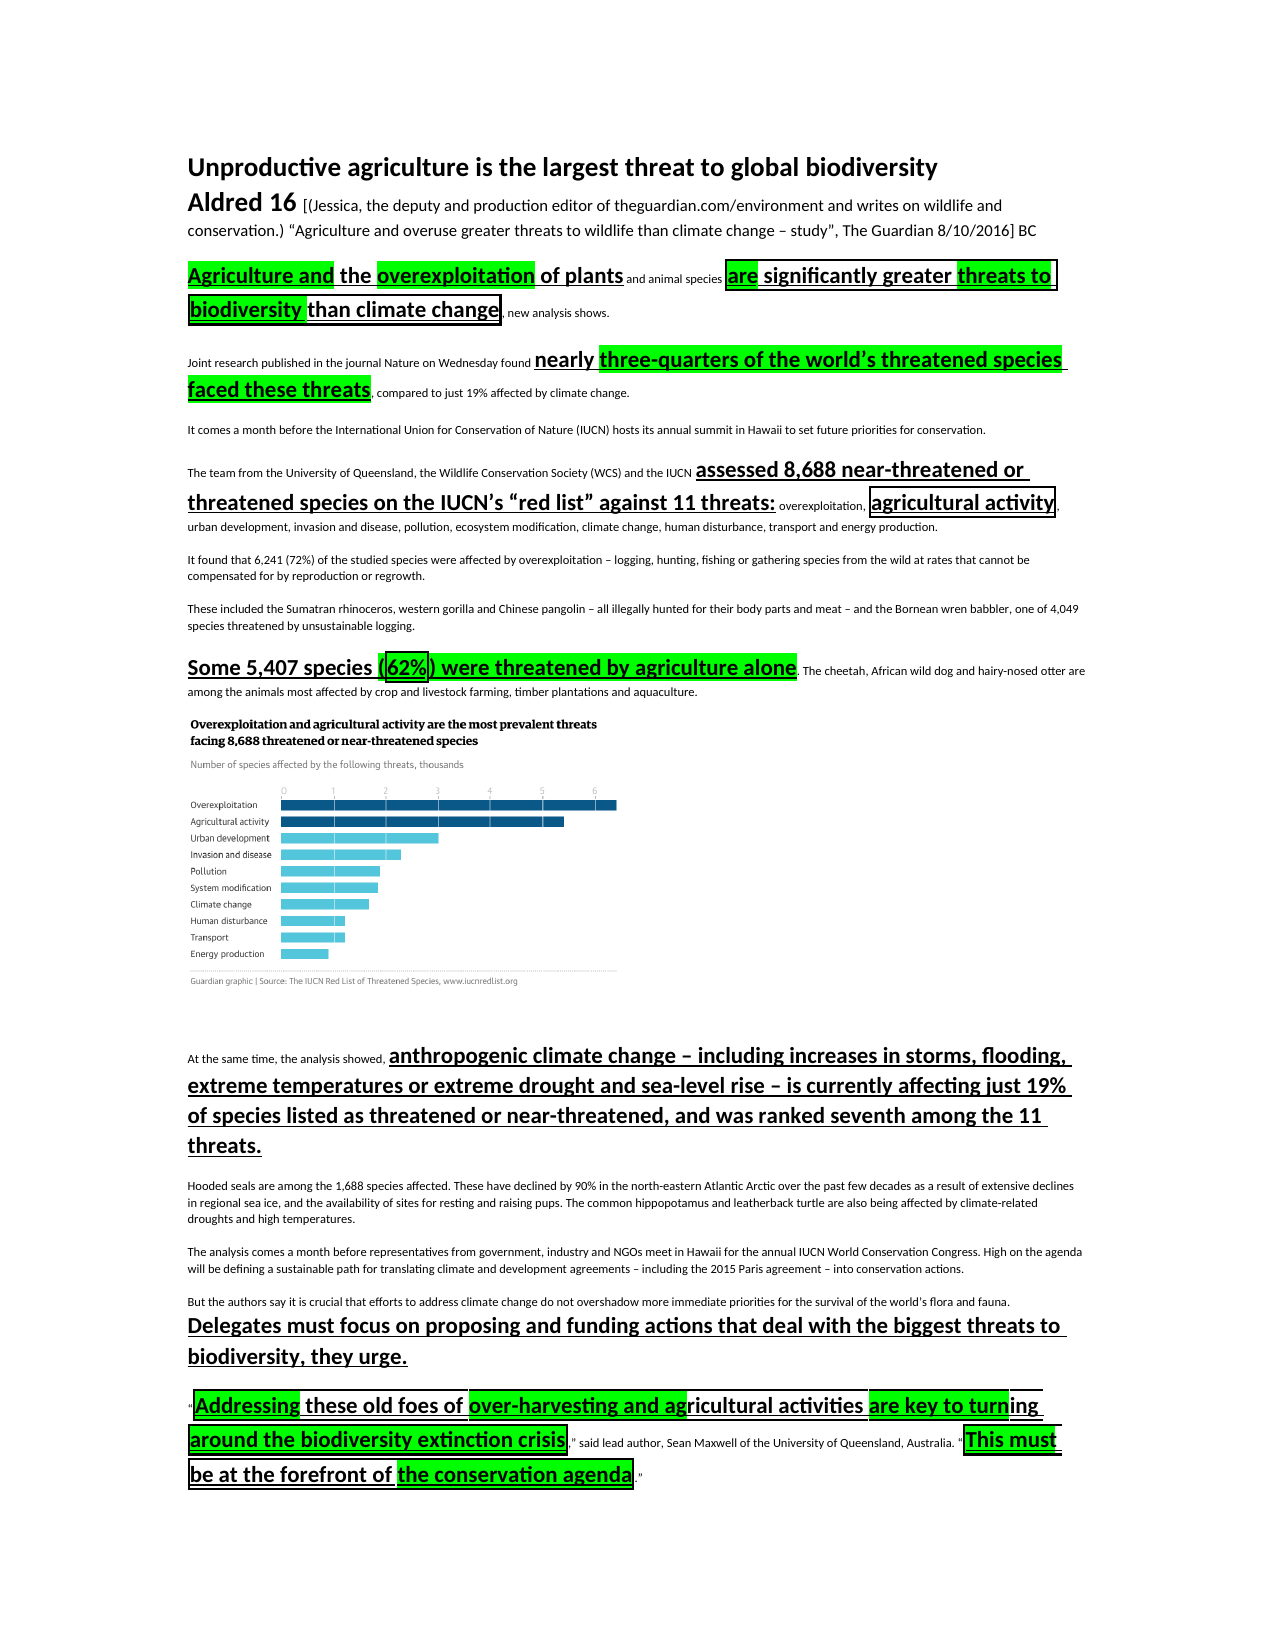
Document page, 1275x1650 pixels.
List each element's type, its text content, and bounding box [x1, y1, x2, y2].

text The analysis comes a month before representatives from government, industry and NGOs meet in Hawaii for the annual IUCN World Conservation Congress. High on the agenda will be defining a sustainable path for translating climate and development agreements – including the 2015 Paris agreement – into conservation actions. [187, 1244, 1087, 1276]
text At the same time, the analysis showed, anthropogenic climate change – including increases in storms, flooding, extreme temperatures or extreme drought and sea-level rise – is currently affecting just 19% of species listed as threatened or near-threatened, and was ranked seventh among the 11 threats. [187, 1041, 1087, 1160]
text But the authors say it is crucial that efforts to address climate change do not overshadow more immediate priorities for the survival of the world’s flora and fauna. Delegates must focus on proposing and funding actions that deal with the biggest threats to biodiversity, they urge. [187, 1294, 1087, 1370]
picture [187, 717, 639, 990]
text These included the Sumatran rhinoceros, western gorilla and Chinese pangolin – all illegally hunted for their body parts and meat – and the Bornean wren babbler, one of 4,049 species threatened by unsustainable logging. [187, 602, 1087, 633]
text It found that 6,241 (72%) of the studied species were affected by overexploitation – logging, hunting, fishing or gathering species from the wild at rates that cannot be compensated for by reproduction or regrowth. [187, 552, 1087, 584]
text The team from the University of Queensland, the Wildlife Conservation Society (WCS) and the IUCN assessed 8,688 near-threatened or threatened species on the IUCN’s “red list” against 11 threats: overexploitation, agricultural activity, urban development, invasion and disease, pollution, ecosystem modification, climate change, human disturbance, transport and energy production. [187, 455, 1087, 534]
text It comes a month before the International Union for Conservation of Nature (IUCN) hosts its annual summit in Hawaii to set future priorities for conservation. [187, 422, 1087, 437]
subtitle Unproductive agriculture is the largest threat to global biodiversity [187, 150, 1087, 183]
text Agriculture and the overexploitation of plants and animal species are significantly greater threats to biodiversity than climate change, new analysis shows. [187, 259, 1087, 326]
text Hooded seals are among the 1,688 species affected. These have declined by 90% in the north-eastern Atlantic Arctic over the past few decades as a result of extensive declines in regional sea ice, and the availability of sites for resting and raising pups. The common hippopotamus and leatherback turtle are also being affected by climate-related droughts and high temperatures. [187, 1178, 1087, 1227]
text “Addressing these old foes of over-harvesting and agricultural activities are key to turning around the biodiversity extinction crisis,” said lead author, Sean Maxwell of the University of Queensland, Australia. “This must be at the forefront of the conservation agenda.” [187, 1389, 1087, 1490]
text Joint research published in the journal Nature on Wednesday found nearly three-quarters of the world’s threatened species faced these threats, compared to just 19% affected by climate change. [187, 345, 1087, 403]
text Aldred 16 [(Jessica, the deputy and production editor of theguardian.com/environment and writes on wildlife and conservation.) “Agriculture and overuse greater threats to wildlife than climate change – study”, The Guardian 8/10/2016] BC [187, 186, 1087, 241]
text Some 5,407 species (62%) were threatened by agriculture alone. The cheetah, African wild dog and hairy-nosed otter are among the animals most affected by crop and livestock farming, timber plantations and aquaculture. [187, 651, 1087, 700]
